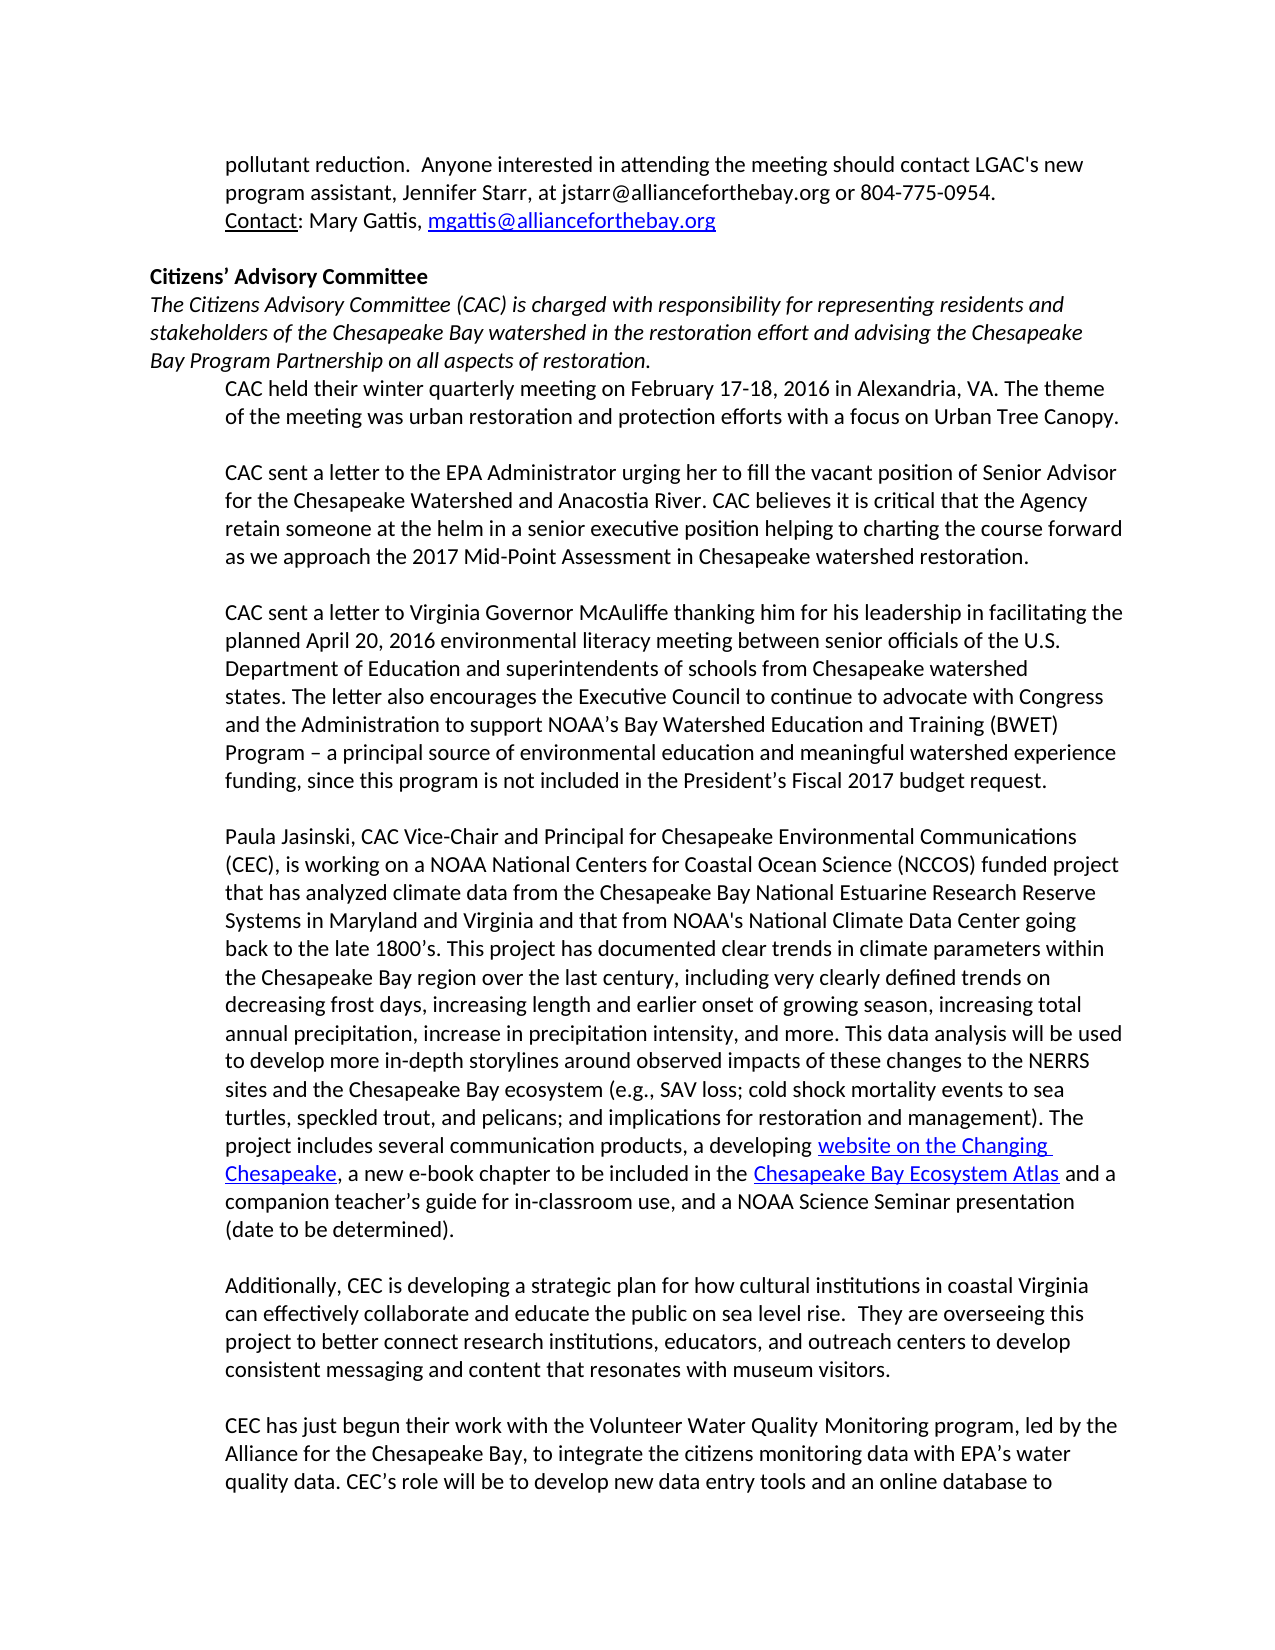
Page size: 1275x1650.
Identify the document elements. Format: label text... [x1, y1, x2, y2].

text Additionally, CEC is developing a strategic plan for how cultural institutions in coastal Virginia can effectively collaborate and educate the public on sea level rise. They are overseeing this project to better connect research institutions, educators, and outreach centers to develop consistent messaging and content that resonates with museum visitors. [225, 1271, 1125, 1383]
text Contact: Mary Gattis, mgattis@allianceforthebay.org [150, 206, 1125, 234]
text Citizens’ Advisory Committee [150, 262, 1125, 290]
text CAC held their winter quarterly meeting on February 17-18, 2016 in Alexandria, VA. The theme of the meeting was urban restoration and protection efforts with a focus on Urban Tree Canopy. [225, 374, 1125, 430]
text CAC sent a letter to Virginia Governor McAuliffe thanking him for his leadership in facilitating the planned April 20, 2016 environmental literacy meeting between senior officials of the U.S. Department of Education and superintendents of schools from Chesapeake watershed states. The letter also encourages the Executive Council to continue to advocate with Congress and the Administration to support NOAA’s Bay Watershed Education and Training (BWET) Program – a principal source of environmental education and meaningful watershed experience funding, since this program is not included in the President’s Fiscal 2017 budget request. [225, 598, 1125, 794]
text CAC sent a letter to the EPA Administrator urging her to fill the vacant position of Senior Advisor for the Chesapeake Watershed and Anacostia River. CAC believes it is critical that the Agency retain someone at the helm in a senior executive position helping to charting the course forward as we approach the 2017 Mid-Point Assessment in Chesapeake watershed restoration. [225, 458, 1125, 570]
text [225, 150, 1125, 206]
text The Citizens Advisory Committee (CAC) is charged with responsibility for representing residents and stakeholders of the Chesapeake Bay watershed in the restoration effort and advising the Chesapeake Bay Program Partnership on all aspects of restoration. [150, 290, 1125, 374]
text Paula Jasinski, CAC Vice-Chair and Principal for Chesapeake Environmental Communications (CEC), is working on a NOAA National Centers for Coastal Ocean Science (NCCOS) funded project that has analyzed climate data from the Chesapeake Bay National Estuarine Research Reserve Systems in Maryland and Virginia and that from NOAA's National Climate Data Center going back to the late 1800’s. This project has documented clear trends in climate parameters within the Chesapeake Bay region over the last century, including very clearly defined trends on decreasing frost days, increasing length and earlier onset of growing season, increasing total annual precipitation, increase in precipitation intensity, and more. This data analysis will be used to develop more in-depth storylines around observed impacts of these changes to the NERRS sites and the Chesapeake Bay ecosystem (e.g., SAV loss; cold shock mortality events to sea turtles, speckled trout, and pelicans; and implications for restoration and management). The project includes several communication products, a developing website on the Changing Chesapeake, a new e-book chapter to be included in the Chesapeake Bay Ecosystem Atlas and a companion teacher’s guide for in-classroom use, and a NOAA Science Seminar presentation (date to be determined). [225, 822, 1125, 1243]
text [225, 1411, 1125, 1495]
